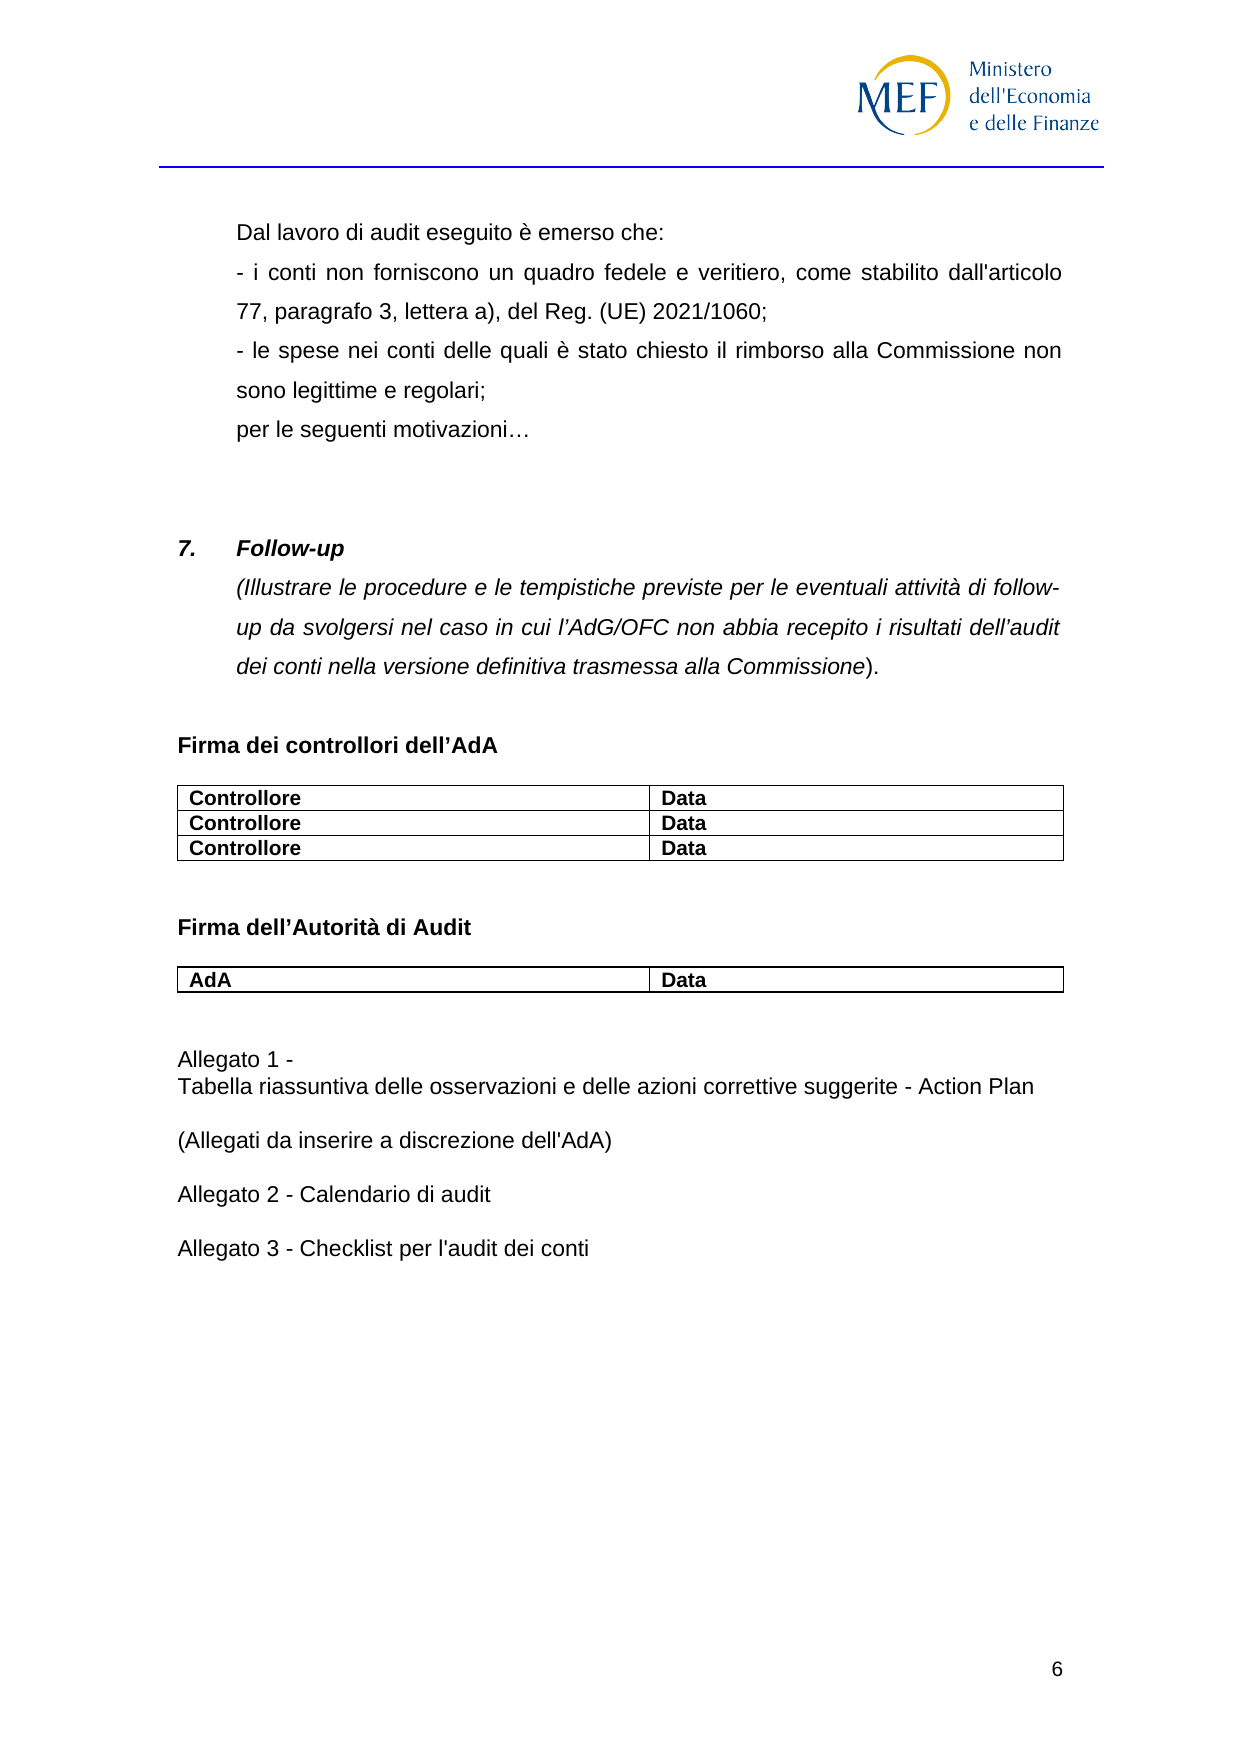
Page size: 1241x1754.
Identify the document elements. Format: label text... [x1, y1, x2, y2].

table_cell Controllore [178, 836, 649, 860]
text Firma dei controllori dell’AdA [177, 732, 1063, 758]
table_header Data [650, 968, 1063, 991]
text Firma dell’Autorità di Audit [177, 914, 1063, 940]
text - le spese nei conti delle quali è stato chiesto il rimborso alla Commissione non sono legittime e regolari; [236, 337, 1063, 403]
text Allegato 1 - Tabella riassuntiva delle osservazioni e delle azioni correttive suggerite - Action Plan [177, 1045, 1063, 1072]
table_cell Data [650, 811, 1063, 835]
text - i conti non forniscono un quadro fedele e veritiero, come stabilito dall'articolo 77, paragrafo 3, lettera a), del Reg. (UE) 2021/1060; [236, 258, 1063, 324]
text Allegato 3 - Checklist per l'audit dei conti [177, 1235, 1063, 1262]
picture [857, 55, 1099, 135]
text per le seguenti motivazioni… [236, 416, 1063, 443]
table_header AdA [178, 968, 649, 991]
text Allegato 2 - Calendario di audit [177, 1181, 1063, 1208]
list (Illustrare le procedure e le tempistiche previste per le eventuali attività di follow-up da svolgersi nel caso in cui l’AdG/OFC non abbia recepito i risultati dell’audit dei conti nella versione definitiva trasmessa alla Commissione). [236, 574, 1063, 679]
text Dal lavoro di audit eseguito è emerso che: [236, 219, 1063, 245]
table_cell Data [650, 836, 1063, 860]
list Follow-up [177, 535, 1063, 561]
table_cell Controllore [178, 811, 649, 835]
table_header Data [650, 786, 1063, 810]
text (Allegati da inserire a discrezione dell'AdA) [177, 1126, 1063, 1153]
table_header Controllore [178, 786, 649, 810]
